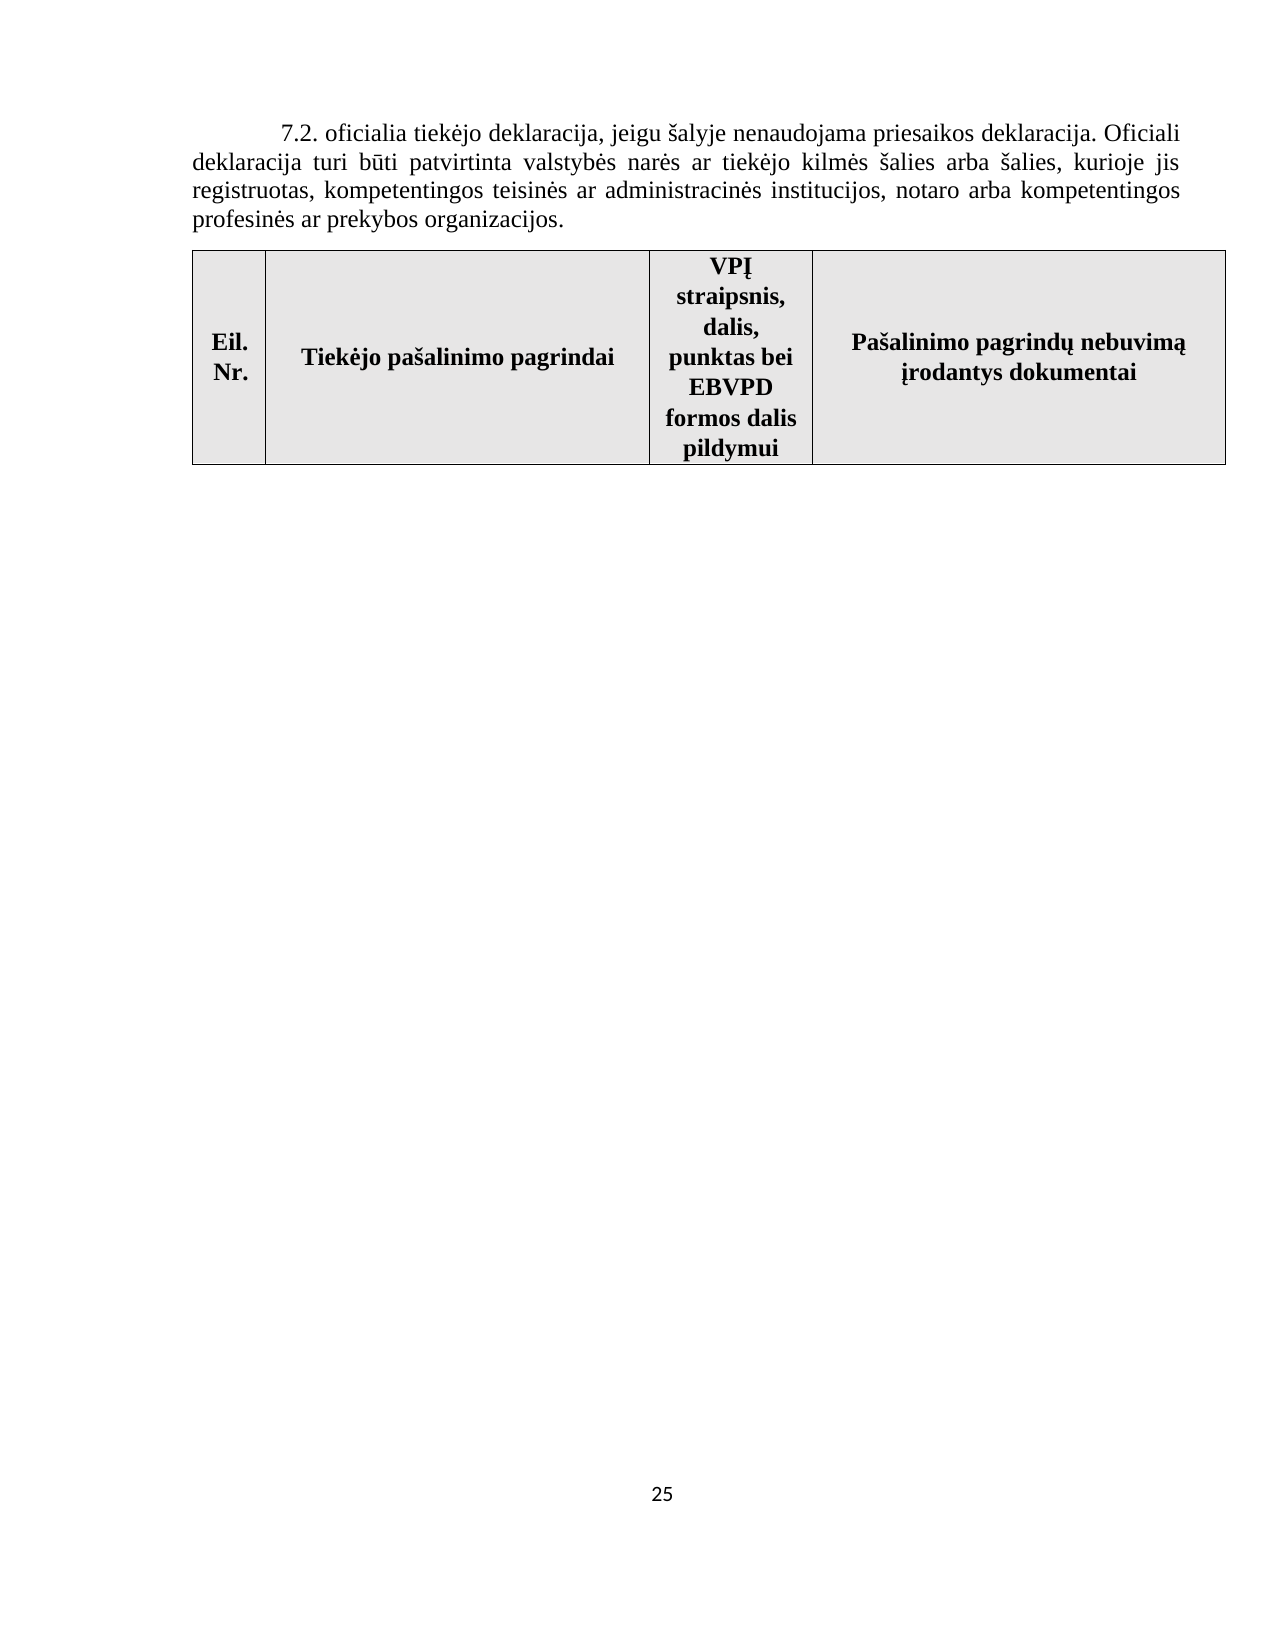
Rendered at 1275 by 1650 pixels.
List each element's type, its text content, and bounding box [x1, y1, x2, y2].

table_header VPĮ straipsnis, dalis, punktas bei EBVPD formos dalis pildymui [650, 251, 812, 463]
table_header Eil. Nr. [193, 251, 265, 463]
table_header Pašalinimo pagrindų nebuvimą įrodantys dokumentai [813, 251, 1225, 463]
text 7.2. oficialia tiekėjo deklaracija, jeigu šalyje nenaudojama priesaikos deklaracija. Oficiali deklaracija turi būti patvirtinta valstybės narės ar tiekėjo kilmės šalies arba šalies, kurioje jis registruotas, kompetentingos teisinės ar administracinės institucijos, notaro arba kompetentingos profesinės ar prekybos organizacijos. [192, 118, 1181, 233]
table_header Tiekėjo pašalinimo pagrindai [266, 251, 649, 463]
